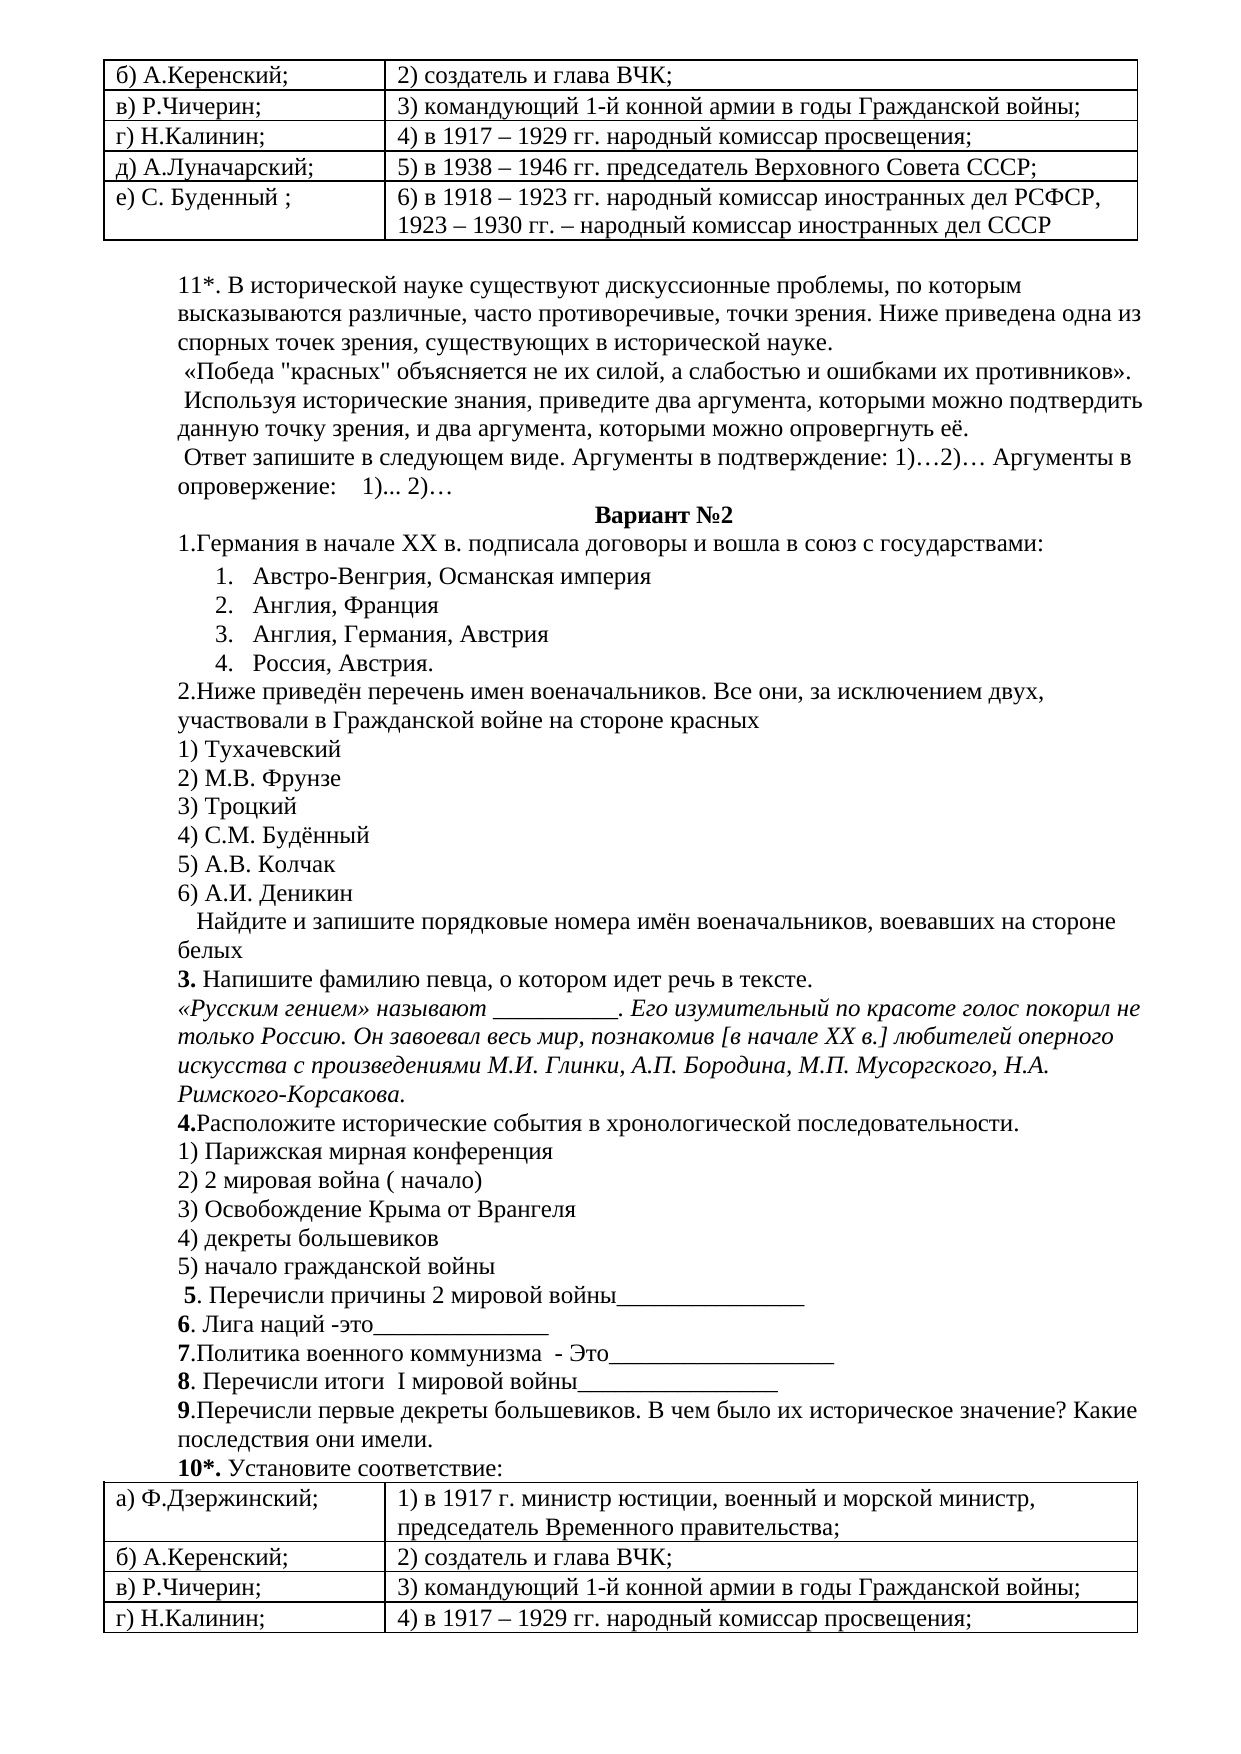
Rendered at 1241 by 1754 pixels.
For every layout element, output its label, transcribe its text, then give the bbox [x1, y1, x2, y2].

text 4.Расположите исторические события в хронологической последовательности. [177, 1108, 1152, 1136]
table_cell 4) в 1917 – 1929 гг. народный комиссар просвещения; [386, 121, 1137, 150]
table_cell 3) командующий 1-й конной армии в годы Гражданской войны; [386, 1572, 1137, 1601]
table_cell 5) в 1938 – 1946 гг. председатель Верховного Совета СССР; [386, 152, 1137, 180]
table_cell 2) создатель и глава ВЧК; [386, 61, 1137, 89]
table_cell 2) создатель и глава ВЧК; [386, 1542, 1137, 1571]
text 1.Германия в начале XX в. подписала договоры и вошла в союз с государствами: [177, 528, 1152, 557]
list Англия, Германия, Австрия [215, 619, 1152, 648]
text 3. Напишите фамилию певца, о котором идет речь в тексте. [177, 964, 1152, 993]
table_cell 3) командующий 1-й конной армии в годы Гражданской войны; [386, 91, 1137, 120]
text Вариант №2 [177, 500, 1151, 528]
table_cell 4) в 1917 – 1929 гг. народный комиссар просвещения; [386, 1603, 1137, 1631]
text Найдите и запишите порядковые номера имён военачальников, воевавших на стороне белых [243, 906, 1152, 964]
text 7.Политика военного коммунизма - Это__________________ [177, 1338, 1152, 1366]
text 6. Лига наций -это______________ [177, 1309, 1152, 1338]
text 8. Перечисли итоги I мировой войны________________ [177, 1366, 1152, 1395]
table_cell в) Р.Чичерин; [105, 1572, 384, 1601]
table_cell г) Н.Калинин; [105, 121, 384, 150]
table_cell в) Р.Чичерин; [105, 91, 384, 120]
text Ответ запишите в следующем виде. Аргументы в подтверждение: 1)…2)… Аргументы в опровержение: 1)... 2)… [177, 442, 1152, 500]
text «Русским гением» называют __________. Его изумительный по красоте голос покорил не только Россию. Он завоевал весь мир, познакомив [в начале ХХ в.] любителей оперного искусства с произведениями М.И. Глинки, А.П. Бородина, М.П. Мусоргского, Н.А. Римского-Корсакова. [177, 993, 1152, 1108]
text 9.Перечисли первые декреты большевиков. В чем было их историческое значение? Какие последствия они имели. [177, 1395, 1152, 1453]
table_cell е) С. Буденный ; [105, 182, 384, 239]
text 5. Перечисли причины 2 мировой войны_______________ [177, 1280, 1152, 1309]
text 1) Тухачевский 2) М.В. Фрунзе 3) Троцкий 4) С.М. Будённый 5) А.В. Колчак 6) А.И. Деникин [177, 734, 1152, 906]
text 2.Ниже приведён перечень имен военачальников. Все они, за исключением двух, участвовали в Гражданской войне на стороне красных [177, 676, 1152, 734]
text 11*. В исторической науке существуют дискуссионные проблемы, по которым высказываются различные, часто противоречивые, точки зрения. Ниже приведена одна из спорных точек зрения, существующих в исторической науке. [177, 270, 1152, 356]
text Используя исторические знания, приведите два аргумента, которыми можно подтвердить данную точку зрения, и два аргумента, которыми можно опровергнуть её. [177, 385, 1152, 442]
table_cell 6) в 1918 – 1923 гг. народный комиссар иностранных дел РСФСР, 1923 – 1930 гг. – народный комиссар иностранных дел СССР [386, 182, 1137, 239]
table_header а) Ф.Дзержинский; [105, 1483, 384, 1541]
table_cell д) А.Луначарский; [105, 152, 384, 180]
list Австро-Венгрия, Османская империя [215, 561, 1152, 590]
text 1) Парижская мирная конференция 2) 2 мировая война ( начало) 3) Освобождение Крыма от Врангеля 4) декреты большевиков 5) начало гражданской войны [177, 1136, 1152, 1280]
text «Победа "красных" объясняется не их силой, а слабостью и ошибками их противников». [177, 356, 1152, 385]
table_cell б) А.Керенский; [105, 61, 384, 89]
table_header 1) в 1917 г. министр юстиции, военный и морской министр, председатель Временного правительства; [386, 1483, 1137, 1541]
list Англия, Франция [215, 590, 1152, 619]
text 10*. Установите соответствие: [177, 1453, 1152, 1481]
list Россия, Австрия. [215, 648, 1152, 676]
table_cell б) А.Керенский; [105, 1542, 384, 1571]
table_cell г) Н.Калинин; [105, 1603, 384, 1631]
